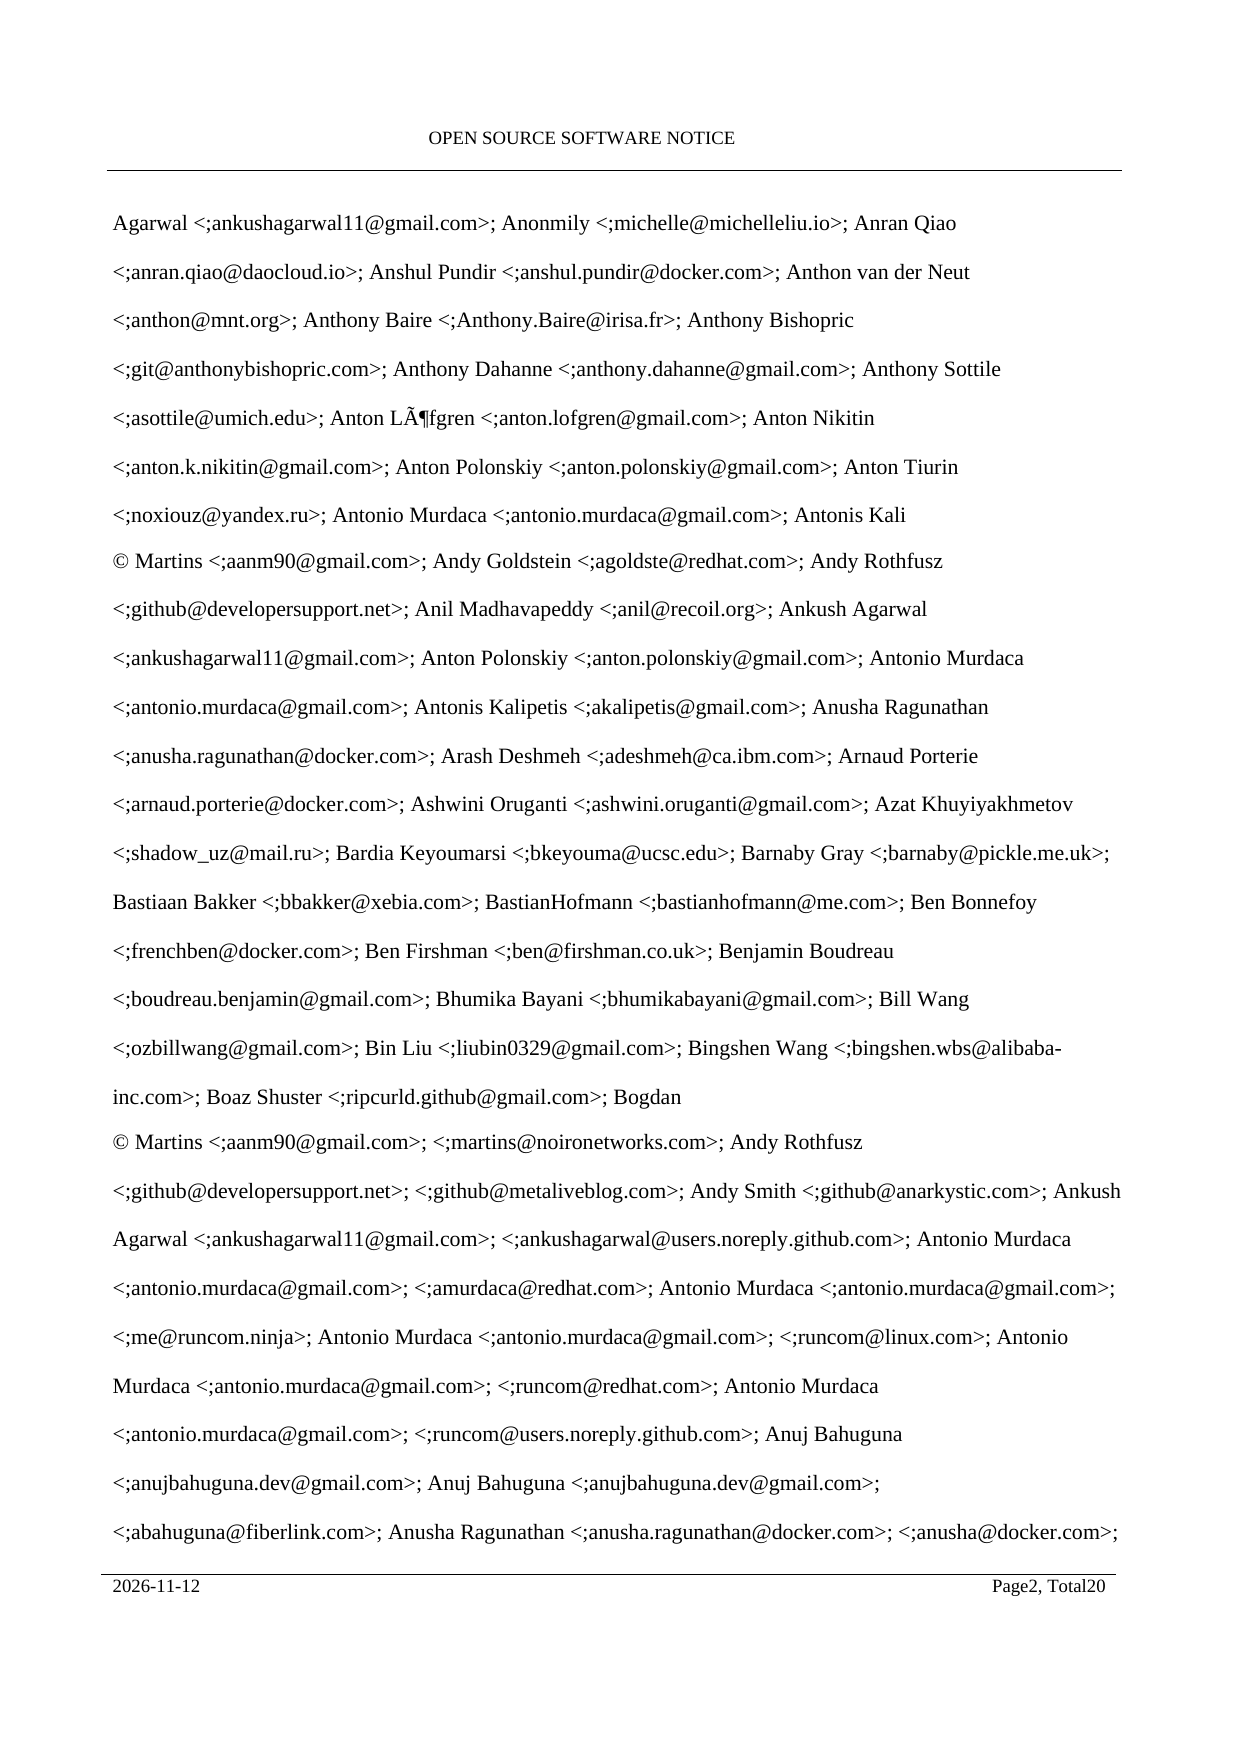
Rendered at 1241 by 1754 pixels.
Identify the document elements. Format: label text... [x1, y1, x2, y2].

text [112, 1125, 1128, 1548]
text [112, 206, 1128, 531]
text © Martins <;aanm90@gmail.com>; Andy Goldstein <;agoldste@redhat.com>; Andy Rothfusz <;github@developersupport.net>; Anil Madhavapeddy <;anil@recoil.org>; Ankush Agarwal <;ankushagarwal11@gmail.com>; Anton Polonskiy <;anton.polonskiy@gmail.com>; Antonio Murdaca <;antonio.murdaca@gmail.com>; Antonis Kalipetis <;akalipetis@gmail.com>; Anusha Ragunathan <;anusha.ragunathan@docker.com>; Arash Deshmeh <;adeshmeh@ca.ibm.com>; Arnaud Porterie <;arnaud.porterie@docker.com>; Ashwini Oruganti <;ashwini.oruganti@gmail.com>; Azat Khuyiyakhmetov <;shadow_uz@mail.ru>; Bardia Keyoumarsi <;bkeyouma@ucsc.edu>; Barnaby Gray <;barnaby@pickle.me.uk>; Bastiaan Bakker <;bbakker@xebia.com>; BastianHofmann <;bastianhofmann@me.com>; Ben Bonnefoy <;frenchben@docker.com>; Ben Firshman <;ben@firshman.co.uk>; Benjamin Boudreau <;boudreau.benjamin@gmail.com>; Bhumika Bayani <;bhumikabayani@gmail.com>; Bill Wang <;ozbillwang@gmail.com>; Bin Liu <;liubin0329@gmail.com>; Bingshen Wang <;bingshen.wbs@alibaba-inc.com>; Boaz Shuster <;ripcurld.github@gmail.com>; Bogdan [112, 544, 1128, 1113]
